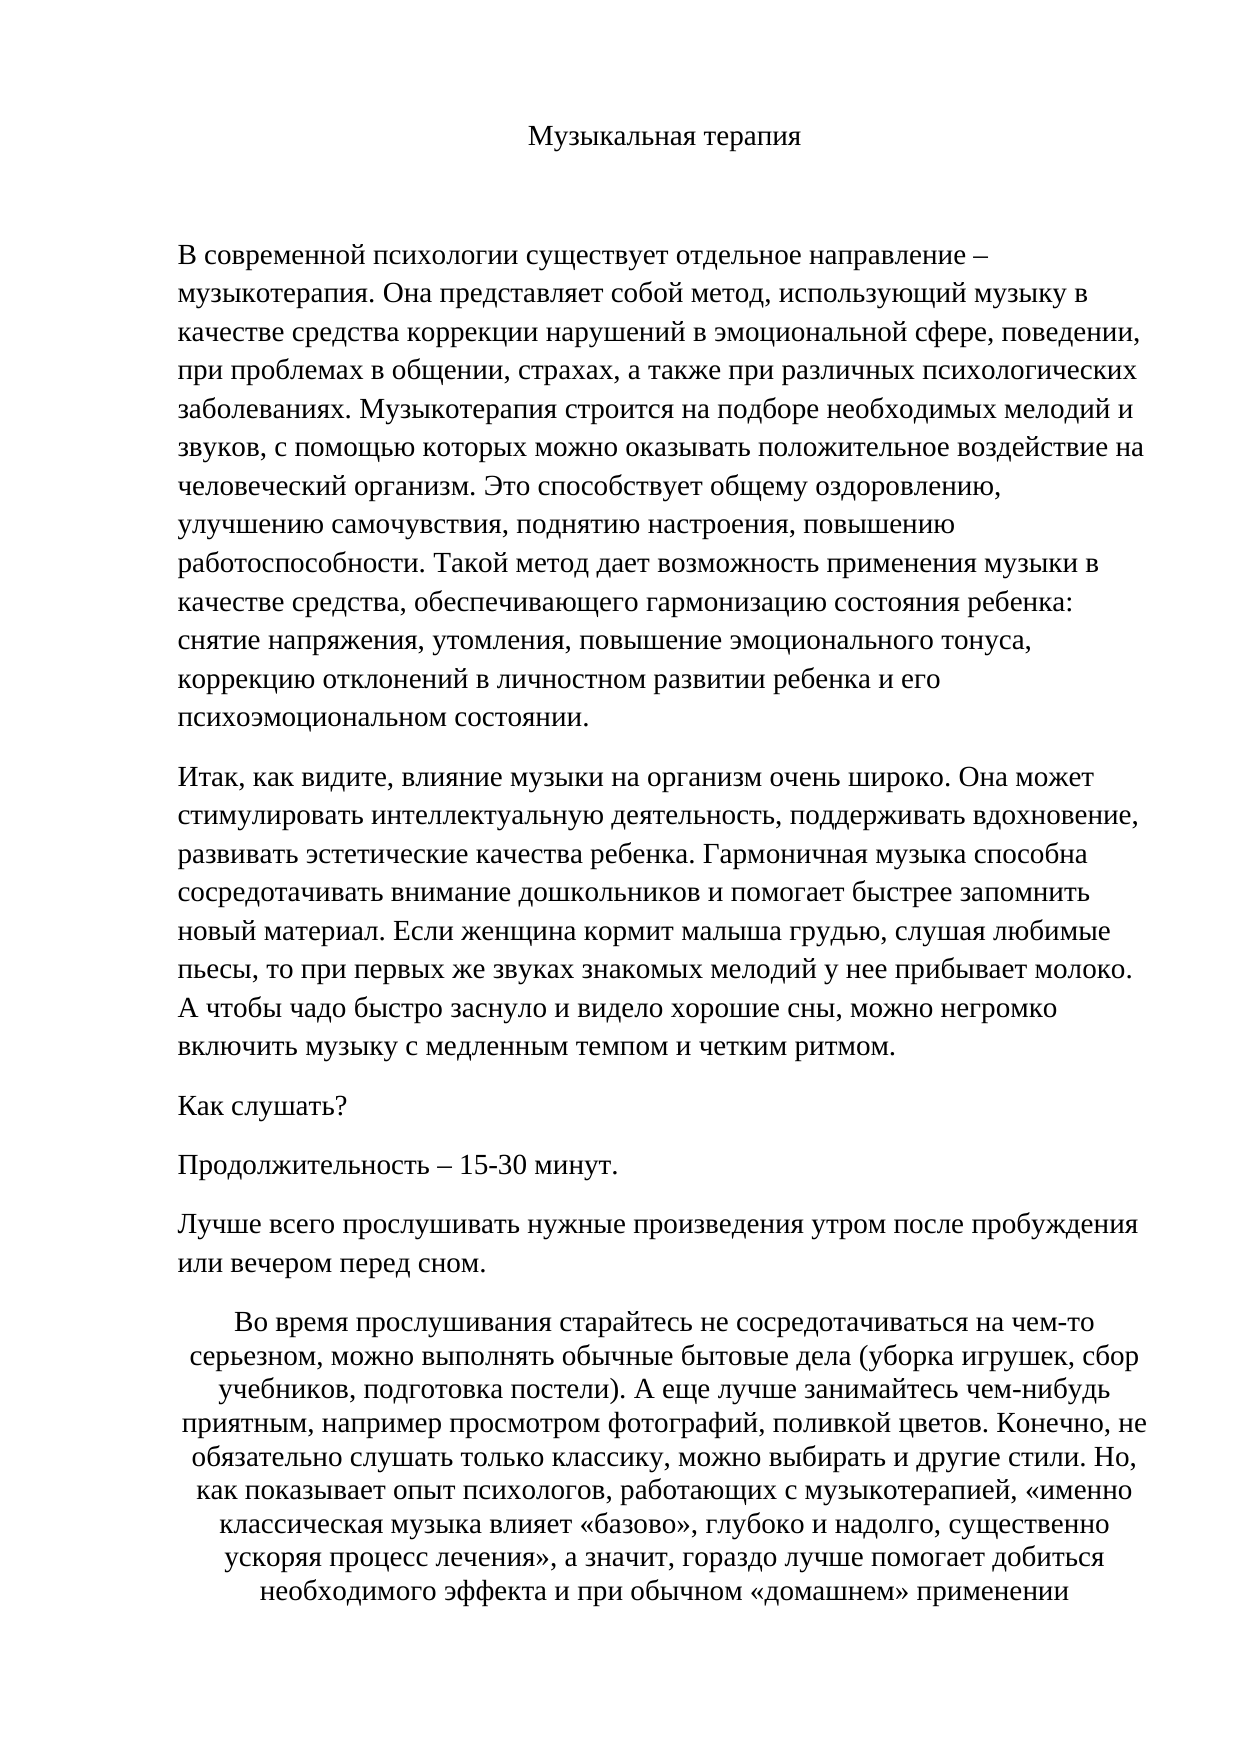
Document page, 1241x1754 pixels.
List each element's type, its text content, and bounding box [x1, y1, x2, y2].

text Лучше всего прослушивать нужные произведения утром после пробуждения или вечером перед сном. [177, 1207, 1152, 1279]
text Во время прослушивания старайтесь не сосредотачиваться на чем-то серьезном, можно выполнять обычные бытовые дела (уборка игрушек, сбор учебников, подготовка постели). А еще лучше занимайтесь чем-нибудь приятным, например просмотром фотографий, поливкой цветов. Конечно, не обязательно слушать только классику, можно выбирать и другие стили. Но, как показывает опыт психологов, работающих с музыкотерапией, «именно классическая музыка влияет «базово», глубоко и надолго, существенно ускоряя процесс лечения», а значит, гораздо лучше помогает добиться необходимого эффекта и при обычном «домашнем» применении [177, 1304, 1152, 1606]
text Итак, как видите, влияние музыки на организм очень широко. Она может стимулировать интеллектуальную деятельность, поддерживать вдохновение, развивать эстетические качества ребенка. Гармоничная музыка способна сосредотачивать внимание дошкольников и помогает быстрее запомнить новый материал. Если женщина кормит малыша грудью, слушая любимые пьесы, то при первых же звуках знакомых мелодий у нее прибывает молоко. А чтобы чадо быстро заснуло и видело хорошие сны, можно негромко включить музыку с медленным темпом и четким ритмом. [177, 759, 1152, 1062]
text Как слушать? [177, 1088, 1152, 1121]
text Продолжительность – 15-30 минут. [177, 1147, 1152, 1181]
text В современной психологии существует отдельное направление – музыкотерапия. Она представляет собой метод, использующий музыку в качестве средства коррекции нарушений в эмоциональной сфере, поведении, при проблемах в общении, страхах, а также при различных психологических заболеваниях. Музыкотерапия строится на подборе необходимых мелодий и звуков, с помощью которых можно оказывать положительное воздействие на человеческий организм. Это способствует общему оздоровлению, улучшению самочувствия, поднятию настроения, повышению работоспособности. Такой метод дает возможность применения музыки в качестве средства, обеспечивающего гармонизацию состояния ребенка: снятие напряжения, утомления, повышение эмоционального тонуса, коррекцию отклонений в личностном развитии ребенка и его психоэмоциональном состоянии. [177, 237, 1152, 733]
text Музыкальная терапия [177, 118, 1152, 152]
